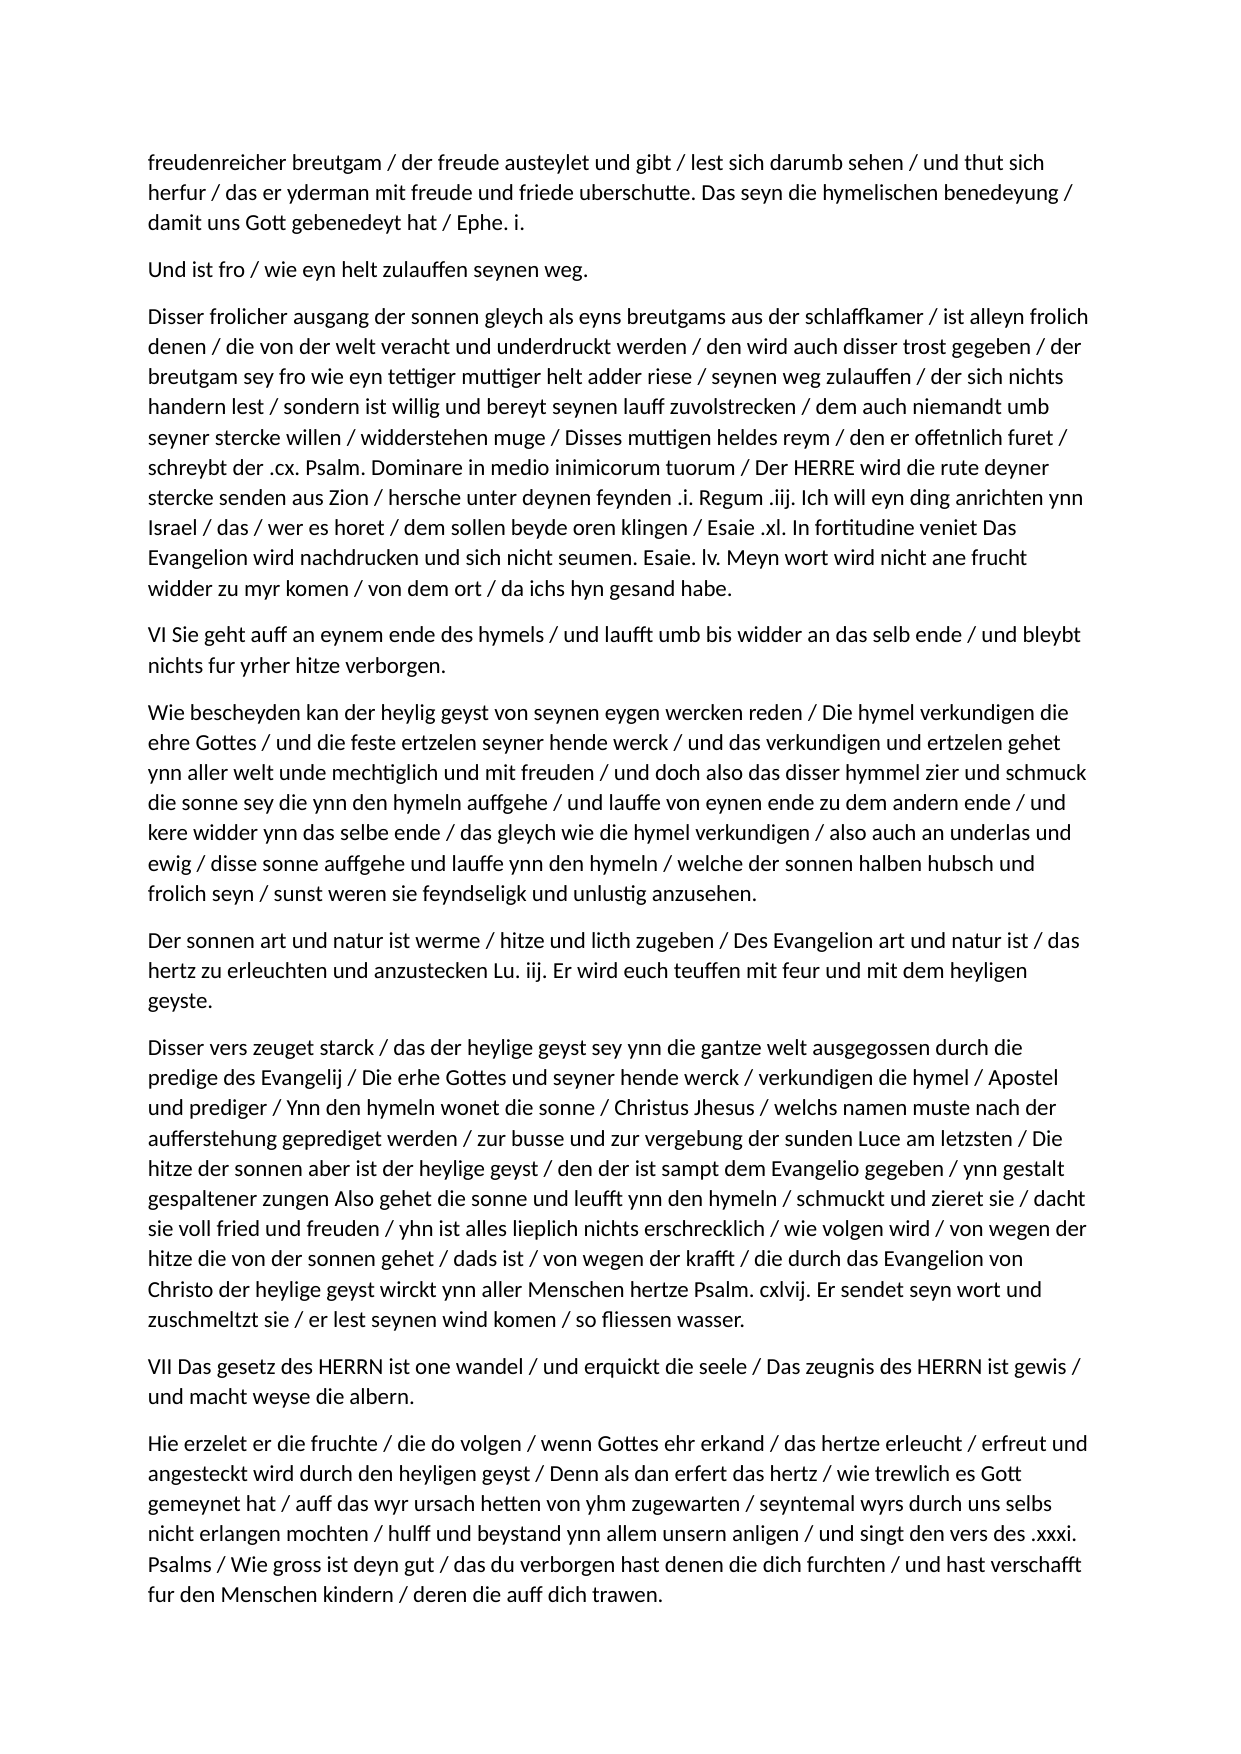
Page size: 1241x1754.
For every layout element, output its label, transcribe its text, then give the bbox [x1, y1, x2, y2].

text Disser vers zeuget starck / das der heylige geyst sey ynn die gantze welt ausgegossen durch die predige des Evangelij / Die erhe Gottes und seyner hende werck / verkundigen die hymel / Apostel und prediger / Ynn den hymeln wonet die sonne / Christus Jhesus / welchs namen muste nach der aufferstehung geprediget werden / zur busse und zur vergebung der sunden Luce am letzsten / Die hitze der sonnen aber ist der heylige geyst / den der ist sampt dem Evangelio gegeben / ynn gestalt gespaltener zungen Also gehet die sonne und leufft ynn den hymeln / schmuckt und zieret sie / dacht sie voll fried und freuden / yhn ist alles lieplich nichts erschrecklich / wie volgen wird / von wegen der hitze die von der sonnen gehet / dads ist / von wegen der krafft / die durch das Evangelion von Christo der heylige geyst wirckt ynn aller Menschen hertze Psalm. cxlvij. Er sendet seyn wort und zuschmeltzt sie / er lest seynen wind komen / so fliessen wasser. [148, 1033, 1093, 1333]
text Hie erzelet er die fruchte / die do volgen / wenn Gottes ehr erkand / das hertze erleucht / erfreut und angesteckt wird durch den heyligen geyst / Denn als dan erfert das hertz / wie trewlich es Gott gemeynet hat / auff das wyr ursach hetten von yhm zugewarten / seyntemal wyrs durch uns selbs nicht erlangen mochten / hulff und beystand ynn allem unsern anligen / und singt den vers des .xxxi. Psalms / Wie gross ist deyn gut / das du verborgen hast denen die dich furchten / und hast verschafft fur den Menschen kindern / deren die auff dich trawen. [148, 1429, 1093, 1608]
text VII Das gesetz des HERRN ist one wandel / und erquickt die seele / Das zeugnis des HERRN ist gewis / und macht weyse die albern. [148, 1352, 1093, 1410]
text Der sonnen art und natur ist werme / hitze und licth zugeben / Des Evangelion art und natur ist / das hertz zu erleuchten und anzustecken Lu. iij. Er wird euch teuffen mit feur und mit dem heyligen geyste. [148, 926, 1093, 1014]
text Und ist fro / wie eyn helt zulauffen seynen weg. [148, 255, 1093, 283]
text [148, 148, 1093, 236]
text Disser frolicher ausgang der sonnen gleych als eyns breutgams aus der schlaffkamer / ist alleyn frolich denen / die von der welt veracht und underdruckt werden / den wird auch disser trost gegeben / der breutgam sey fro wie eyn tettiger muttiger helt adder riese / seynen weg zulauffen / der sich nichts handern lest / sondern ist willig und bereyt seynen lauff zuvolstrecken / dem auch niemandt umb seyner stercke willen / widderstehen muge / Disses muttigen heldes reym / den er offetnlich furet / schreybt der .cx. Psalm. Dominare in medio inimicorum tuorum / Der HERRE wird die rute deyner stercke senden aus Zion / hersche unter deynen feynden .i. Regum .iij. Ich will eyn ding anrichten ynn Israel / das / wer es horet / dem sollen beyde oren klingen / Esaie .xl. In fortitudine veniet Das Evangelion wird nachdrucken und sich nicht seumen. Esaie. lv. Meyn wort wird nicht ane frucht widder zu myr komen / von dem ort / da ichs hyn gesand habe. [148, 302, 1093, 602]
text Wie bescheyden kan der heylig geyst von seynen eygen wercken reden / Die hymel verkundigen die ehre Gottes / und die feste ertzelen seyner hende werck / und das verkundigen und ertzelen gehet ynn aller welt unde mechtiglich und mit freuden / und doch also das disser hymmel zier und schmuck die sonne sey die ynn den hymeln auffgehe / und lauffe von eynen ende zu dem andern ende / und kere widder ynn das selbe ende / das gleych wie die hymel verkundigen / also auch an underlas und ewig / disse sonne auffgehe und lauffe ynn den hymeln / welche der sonnen halben hubsch und frolich seyn / sunst weren sie feyndseligk und unlustig anzusehen. [148, 698, 1093, 907]
text VI Sie geht auff an eynem ende des hymels / und laufft umb bis widder an das selb ende / und bleybt nichts fur yrher hitze verborgen. [148, 621, 1093, 679]
